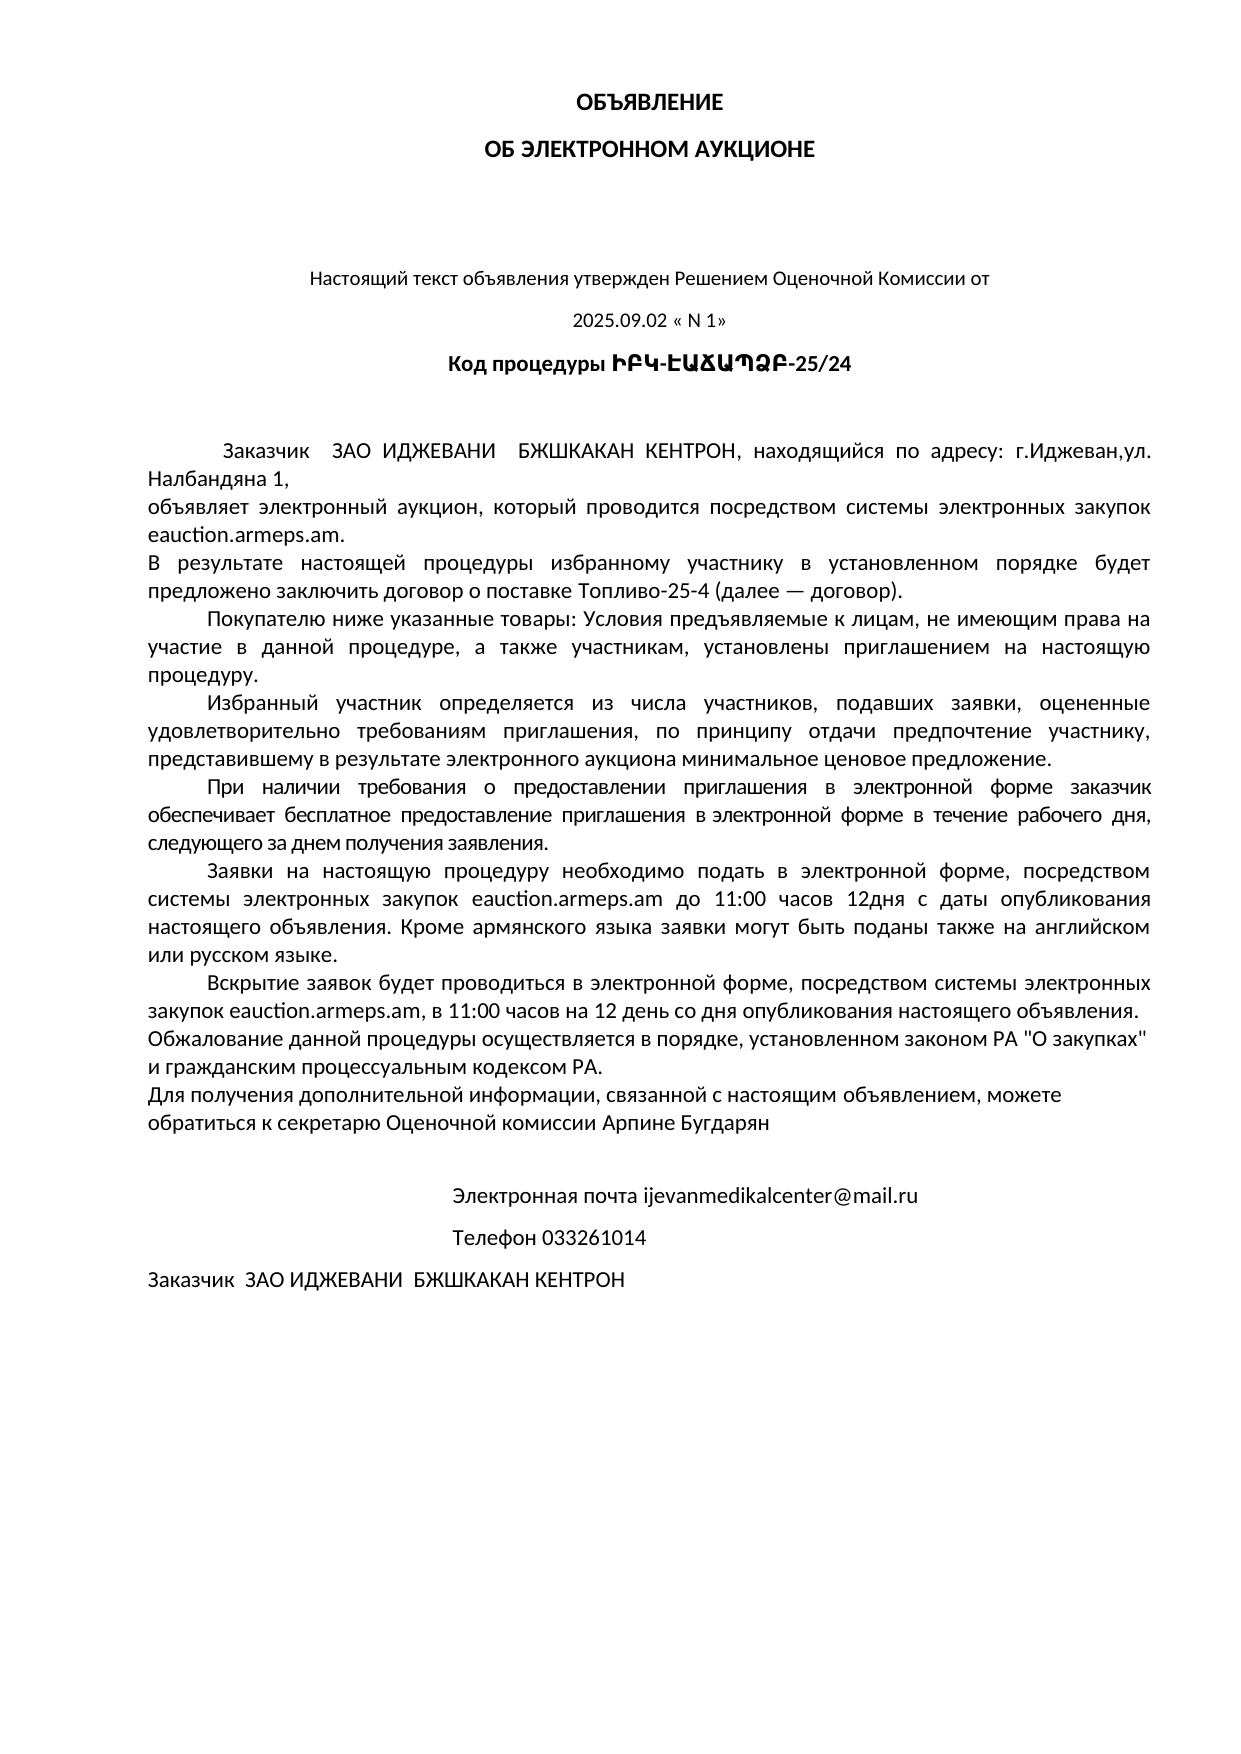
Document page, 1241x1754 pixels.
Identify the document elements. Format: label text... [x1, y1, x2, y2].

text При наличии требования о предоставлении приглашения в электронной форме заказчик обеспечивает бесплатное предоставление приглашения в электронной форме в течение рабочего дня, следующего за днем получения заявления. [148, 772, 1152, 856]
text Заказчик ЗАО ИДЖЕВАНИ БЖШКАКАН КЕНТРОН, находящийся по адресу: г.Иджеван,ул. Налбандяна 1, [148, 436, 1152, 492]
text Избранный участник определяется из числа участников, подавших заявки, оцененные удовлетворительно требованиям приглашения, по принципу отдачи предпочтение участнику, представившему в результате электронного аукциона минимальное ценовое предложение. [148, 688, 1152, 772]
text ОБ ЭЛЕКТРОННОМ АУКЦИОНЕ [148, 134, 1152, 164]
text В результате настоящей процедуры избранному участнику в установленном порядке будет предложено заключить договор о поставке Топливо-25-4 (далее — договор). [148, 548, 1152, 604]
text Код процедуры ԻԲԿ-ԷԱՃԱՊՁԲ-25/24 [148, 349, 1152, 377]
text Для получения дополнительной информации, связанной с настоящим объявлением, можете обратиться к секретарю Оценочной комиссии Арпине Бугдарян [148, 1080, 1152, 1136]
text Покупателю ниже указанные товары: Условия предъявляемые к лицам, не имеющим права на участие в данной процедуре, а также участникам, установлены приглашением на настоящую процедуру. [148, 604, 1152, 688]
text Обжалование данной процедуры осуществляется в порядке, установленном законом РА "О закупках" и гражданским процессуальным кодексом РА. [148, 1024, 1152, 1080]
text Настоящий текст объявления утвержден Решением Оценочной Комиссии от [148, 265, 1152, 290]
text Телефон 033261014 [148, 1223, 1152, 1251]
text Электронная почта ijevanmedikalcenter@mail.ru [148, 1181, 1152, 1209]
text 2025.09.02 « N 1» [148, 307, 1152, 332]
text объявляет электронный аукцион, который проводится посредством системы электронных закупок eauction.armeps.am. [148, 492, 1152, 548]
text Заявки на настоящую процедуру необходимо подать в электронной форме, посредством системы электронных закупок eauction.armeps.am до 11:00 часов 12дня с даты опубликования настоящего объявления. Кроме армянского языка заявки могут быть поданы также на английском или русском языке. [148, 856, 1152, 968]
text ОБЪЯВЛЕНИЕ [148, 86, 1152, 117]
text Заказчик ЗАО ИДЖЕВАНИ БЖШКАКАН КЕНТРОН [148, 1265, 1152, 1293]
text Вскрытие заявок будет проводиться в электронной форме, посредством системы электронных закупок eauction.armeps.am, в 11:00 часов на 12 день со дня опубликования настоящего объявления. [148, 968, 1152, 1024]
